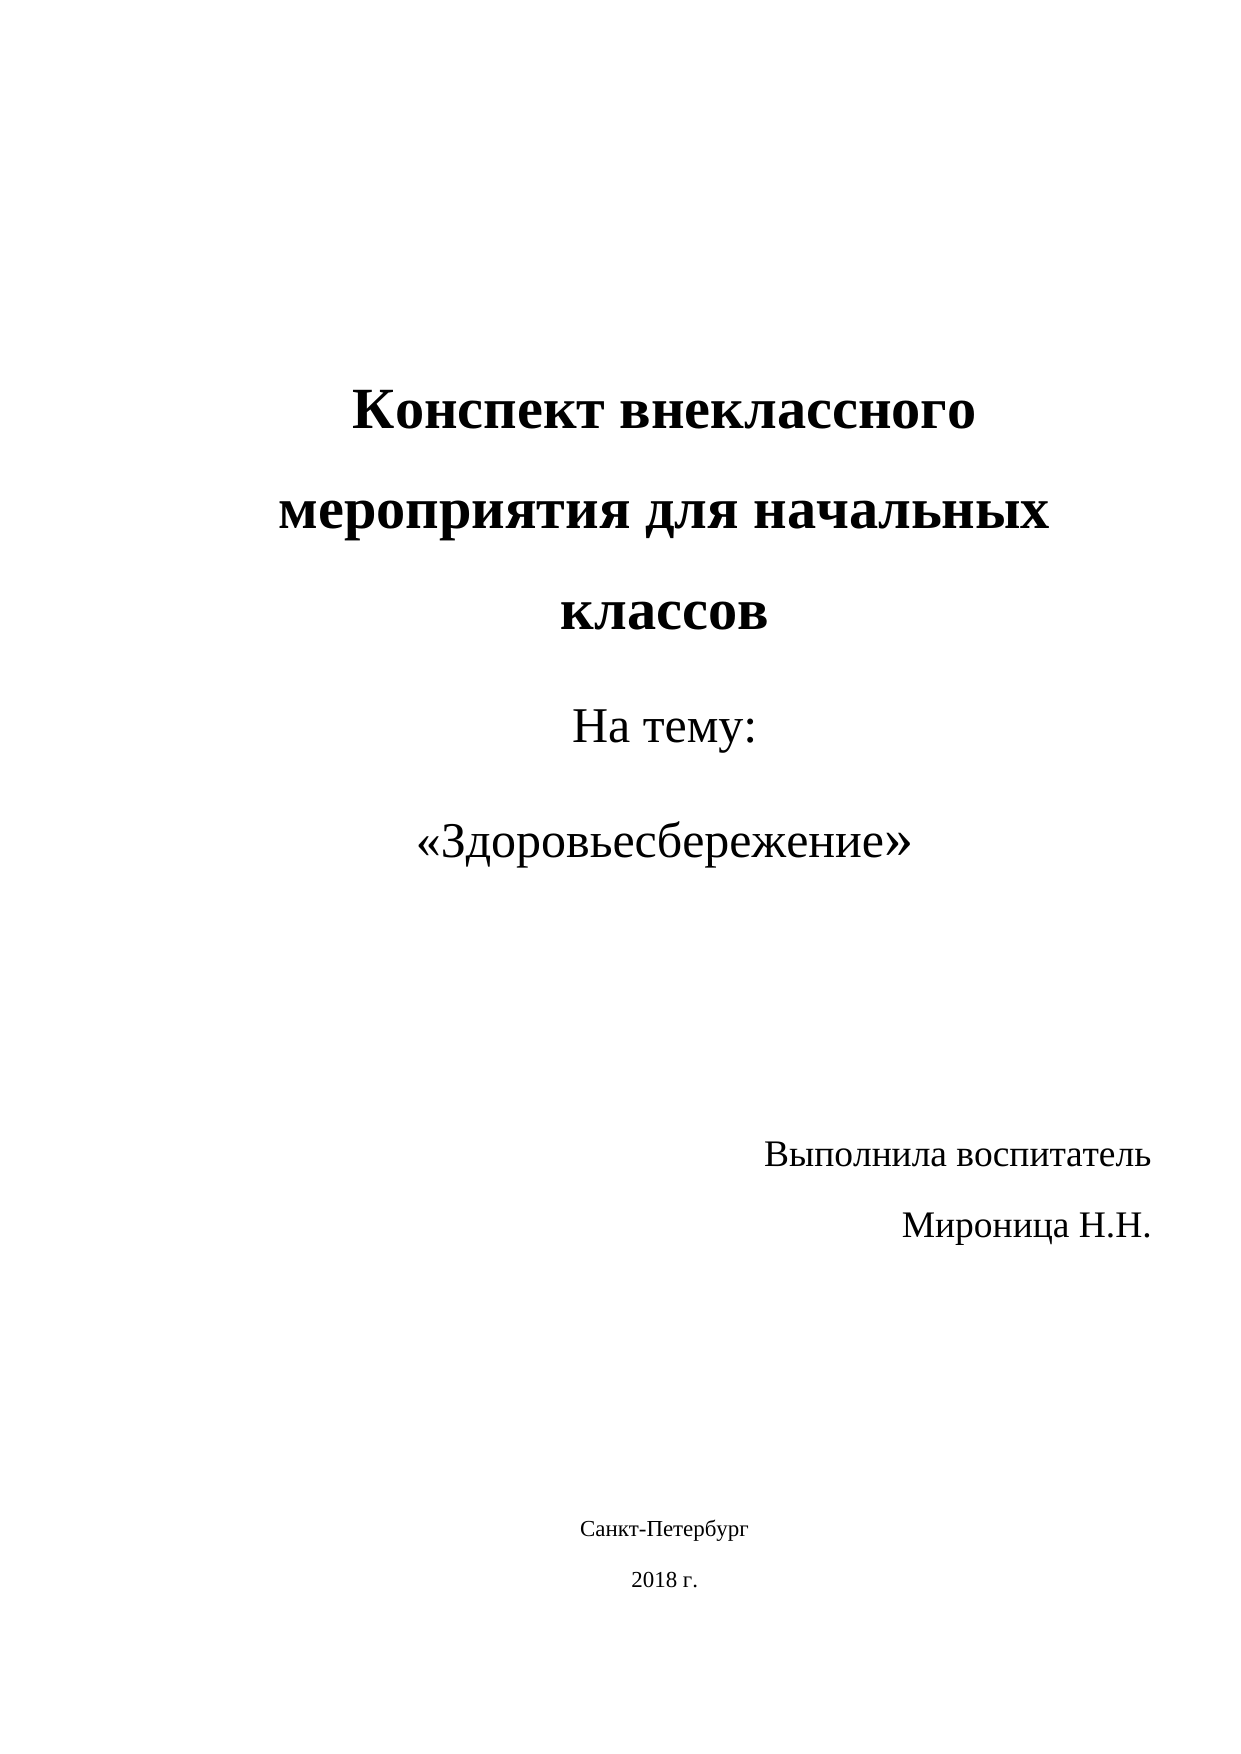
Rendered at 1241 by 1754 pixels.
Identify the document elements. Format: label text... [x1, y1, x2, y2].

text Конспект внеклассного мероприятия для начальных классов [177, 373, 1152, 642]
text Мироница Н.Н. [177, 1202, 1152, 1245]
text На тему: [177, 696, 1152, 754]
text «Здоровьесбережение» [177, 803, 1152, 870]
text 2018 г. [177, 1567, 1152, 1593]
text Выполнила воспитатель [177, 1132, 1152, 1175]
text Санкт-Петербург [177, 1516, 1152, 1542]
